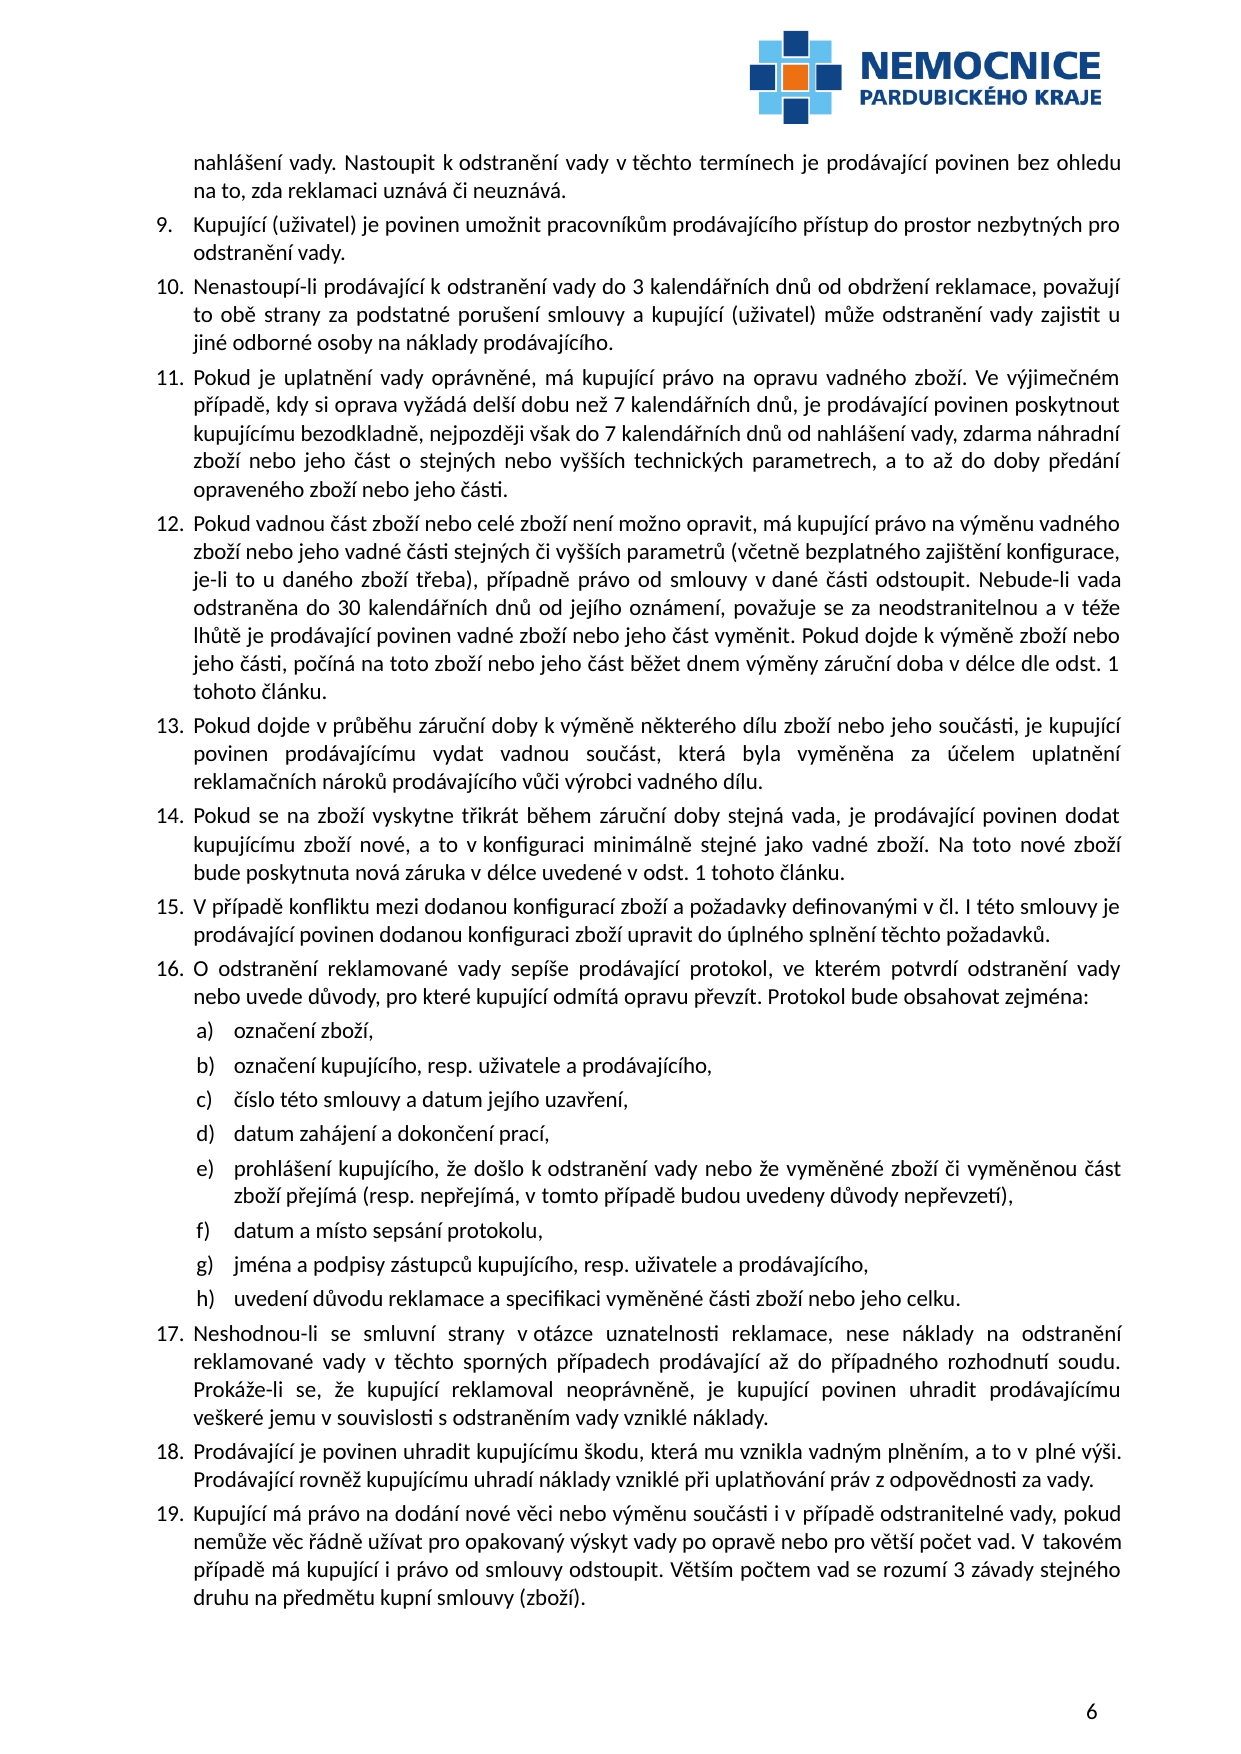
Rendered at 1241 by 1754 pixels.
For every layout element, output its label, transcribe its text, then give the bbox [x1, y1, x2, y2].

list datum a místo sepsání protokolu, [196, 1216, 1122, 1244]
list jména a podpisy zástupců kupujícího, resp. uživatele a prodávajícího, [196, 1250, 1122, 1278]
list Pokud vadnou část zboží nebo celé zboží není možno opravit, má kupující právo na výměnu vadného zboží nebo jeho vadné části stejných či vyšších parametrů (včetně bezplatného zajištění konfigurace, je-li to u daného zboží třeba), případně právo od smlouvy v dané části odstoupit. Nebude-li vada odstraněna do 30 kalendářních dnů od jejího oznámení, považuje se za neodstranitelnou a v téže lhůtě je prodávající povinen vadné zboží nebo jeho část vyměnit. Pokud dojde k výměně zboží nebo jeho části, počíná na toto zboží nebo jeho část běžet dnem výměny záruční doba v délce dle odst. 1 tohoto článku. [156, 509, 1122, 705]
list uvedení důvodu reklamace a specifikaci vyměněné části zboží nebo jeho celku. [196, 1284, 1122, 1312]
list Pokud je uplatnění vady oprávněné, má kupující právo na opravu vadného zboží. Ve výjimečném případě, kdy si oprava vyžádá delší dobu než 7 kalendářních dnů, je prodávající povinen poskytnout kupujícímu bezodkladně, nejpozději však do 7 kalendářních dnů od nahlášení vady, zdarma náhradní zboží nebo jeho část o stejných nebo vyšších technických parametrech, a to až do doby předání opraveného zboží nebo jeho části. [156, 363, 1122, 503]
list číslo této smlouvy a datum jejího uzavření, [196, 1085, 1122, 1113]
list Pokud dojde v průběhu záruční doby k výměně některého dílu zboží nebo jeho součásti, je kupující povinen prodávajícímu vydat vadnou součást, která byla vyměněna za účelem uplatnění reklamačních nároků prodávajícího vůči výrobci vadného dílu. [156, 711, 1122, 795]
picture [748, 29, 1101, 125]
list Kupující (uživatel) je povinen umožnit pracovníkům prodávajícího přístup do prostor nezbytných pro odstranění vady. [156, 210, 1122, 266]
list Neshodnou-li se smluvní strany v otázce uznatelnosti reklamace, nese náklady na odstranění reklamované vady v těchto sporných případech prodávající až do případného rozhodnutí soudu. Prokáže-li se, že kupující reklamoval neoprávněně, je kupující povinen uhradit prodávajícímu veškeré jemu v souvislosti s odstraněním vady vzniklé náklady. [156, 1319, 1122, 1431]
list označení zboží, [196, 1017, 1122, 1044]
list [156, 148, 1122, 204]
list V případě konfliktu mezi dodanou konfigurací zboží a požadavky definovanými v čl. I této smlouvy je prodávající povinen dodanou konfiguraci zboží upravit do úplného splnění těchto požadavků. [156, 892, 1122, 948]
list Nenastoupí-li prodávající k odstranění vady do 3 kalendářních dnů od obdržení reklamace, považují to obě strany za podstatné porušení smlouvy a kupující (uživatel) může odstranění vady zajistit u jiné odborné osoby na náklady prodávajícího. [156, 272, 1122, 356]
list Kupující má právo na dodání nové věci nebo výměnu součásti i v případě odstranitelné vady, pokud nemůže věc řádně užívat pro opakovaný výskyt vady po opravě nebo pro větší počet vad. V takovém případě má kupující i právo od smlouvy odstoupit. Větším počtem vad se rozumí 3 závady stejného druhu na předmětu kupní smlouvy (zboží). [156, 1499, 1122, 1611]
list Prodávající je povinen uhradit kupujícímu škodu, která mu vznikla vadným plněním, a to v plné výši. Prodávající rovněž kupujícímu uhradí náklady vzniklé při uplatňování práv z odpovědnosti za vady. [156, 1437, 1122, 1493]
list O odstranění reklamované vady sepíše prodávající protokol, ve kterém potvrdí odstranění vady nebo uvede důvody, pro které kupující odmítá opravu převzít. Protokol bude obsahovat zejména: [156, 954, 1122, 1010]
list Pokud se na zboží vyskytne třikrát během záruční doby stejná vada, je prodávající povinen dodat kupujícímu zboží nové, a to v konfiguraci minimálně stejné jako vadné zboží. Na toto nové zboží bude poskytnuta nová záruka v délce uvedené v odst. 1 tohoto článku. [156, 802, 1122, 886]
list prohlášení kupujícího, že došlo k odstranění vady nebo že vyměněné zboží či vyměněnou část zboží přejímá (resp. nepřejímá, v tomto případě budou uvedeny důvody nepřevzetí), [196, 1154, 1122, 1210]
list datum zahájení a dokončení prací, [196, 1119, 1122, 1147]
list označení kupujícího, resp. uživatele a prodávajícího, [196, 1051, 1122, 1079]
